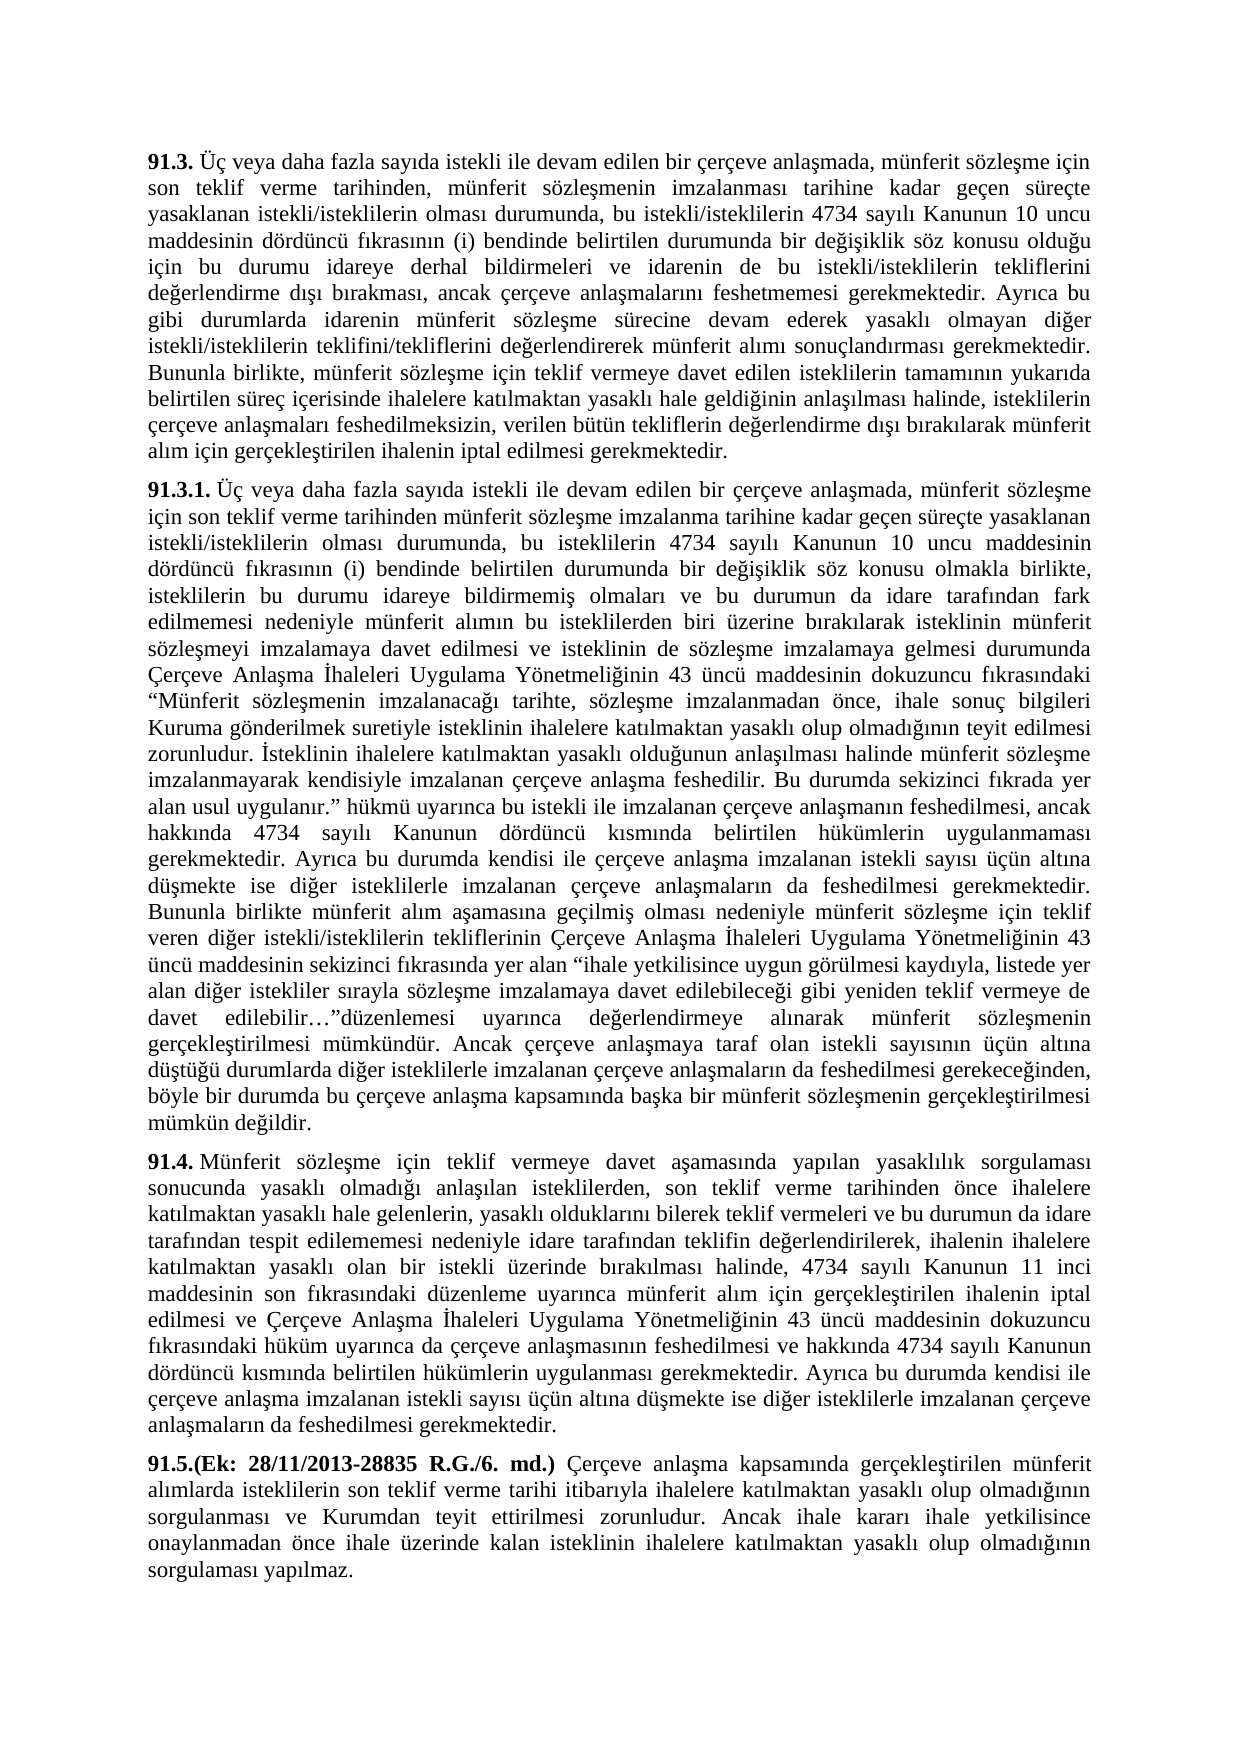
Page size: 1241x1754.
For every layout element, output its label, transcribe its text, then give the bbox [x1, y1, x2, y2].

text 91.4. Münferit sözleşme için teklif vermeye davet aşamasında yapılan yasaklılık sorgulaması sonucunda yasaklı olmadığı anlaşılan isteklilerden, son teklif verme tarihinden önce ihalelere katılmaktan yasaklı hale gelenlerin, yasaklı olduklarını bilerek teklif vermeleri ve bu durumun da idare tarafından tespit edilememesi nedeniyle idare tarafından teklifin değerlendirilerek, ihalenin ihalelere katılmaktan yasaklı olan bir istekli üzerinde bırakılması halinde, 4734 sayılı Kanunun 11 inci maddesinin son fıkrasındaki düzenleme uyarınca münferit alım için gerçekleştirilen ihalenin iptal edilmesi ve Çerçeve Anlaşma İhaleleri Uygulama Yönetmeliğinin 43 üncü maddesinin dokuzuncu fıkrasındaki hüküm uyarınca da çerçeve anlaşmasının feshedilmesi ve hakkında 4734 sayılı Kanunun dördüncü kısmında belirtilen hükümlerin uygulanması gerekmektedir. Ayrıca bu durumda kendisi ile çerçeve anlaşma imzalanan istekli sayısı üçün altına düşmekte ise diğer isteklilerle imzalanan çerçeve anlaşmaların da feshedilmesi gerekmektedir. [148, 1148, 1092, 1438]
text 91.5.(Ek: 28/11/2013-28835 R.G./6. md.) Çerçeve anlaşma kapsamında gerçekleştirilen münferit alımlarda isteklilerin son teklif verme tarihi itibarıyla ihalelere katılmaktan yasaklı olup olmadığının sorgulanması ve Kurumdan teyit ettirilmesi zorunludur. Ancak ihale kararı ihale yetkilisince onaylanmadan önce ihale üzerinde kalan isteklinin ihalelere katılmaktan yasaklı olup olmadığının sorgulaması yapılmaz. [148, 1450, 1092, 1582]
text 91.3.1. Üç veya daha fazla sayıda istekli ile devam edilen bir çerçeve anlaşmada, münferit sözleşme için son teklif verme tarihinden münferit sözleşme imzalanma tarihine kadar geçen süreçte yasaklanan istekli/isteklilerin olması durumunda, bu isteklilerin 4734 sayılı Kanunun 10 uncu maddesinin dördüncü fıkrasının (i) bendinde belirtilen durumunda bir değişiklik söz konusu olmakla birlikte, isteklilerin bu durumu idareye bildirmemiş olmaları ve bu durumun da idare tarafından fark edilmemesi nedeniyle münferit alımın bu isteklilerden biri üzerine bırakılarak isteklinin münferit sözleşmeyi imzalamaya davet edilmesi ve isteklinin de sözleşme imzalamaya gelmesi durumunda Çerçeve Anlaşma İhaleleri Uygulama Yönetmeliğinin 43 üncü maddesinin dokuzuncu fıkrasındaki “Münferit sözleşmenin imzalanacağı tarihte, sözleşme imzalanmadan önce, ihale sonuç bilgileri Kuruma gönderilmek suretiyle isteklinin ihalelere katılmaktan yasaklı olup olmadığının teyit edilmesi zorunludur. İsteklinin ihalelere katılmaktan yasaklı olduğunun anlaşılması halinde münferit sözleşme imzalanmayarak kendisiyle imzalanan çerçeve anlaşma feshedilir. Bu durumda sekizinci fıkrada yer alan usul uygulanır.” hükmü uyarınca bu istekli ile imzalanan çerçeve anlaşmanın feshedilmesi, ancak hakkında 4734 sayılı Kanunun dördüncü kısmında belirtilen hükümlerin uygulanmaması gerekmektedir. Ayrıca bu durumda kendisi ile çerçeve anlaşma imzalanan istekli sayısı üçün altına düşmekte ise diğer isteklilerle imzalanan çerçeve anlaşmaların da feshedilmesi gerekmektedir. Bununla birlikte münferit alım aşamasına geçilmiş olması nedeniyle münferit sözleşme için teklif veren diğer istekli/isteklilerin tekliflerinin Çerçeve Anlaşma İhaleleri Uygulama Yönetmeliğinin 43 üncü maddesinin sekizinci fıkrasında yer alan “ihale yetkilisince uygun görülmesi kaydıyla, listede yer alan diğer istekliler sırayla sözleşme imzalamaya davet edilebileceği gibi yeniden teklif vermeye de davet edilebilir…”düzenlemesi uyarınca değerlendirmeye alınarak münferit sözleşmenin gerçekleştirilmesi mümkündür. Ancak çerçeve anlaşmaya taraf olan istekli sayısının üçün altına düştüğü durumlarda diğer isteklilerle imzalanan çerçeve anlaşmaların da feshedilmesi gerekeceğinden, böyle bir durumda bu çerçeve anlaşma kapsamında başka bir münferit sözleşmenin gerçekleştirilmesi mümkün değildir. [148, 476, 1092, 1135]
text 91.3. Üç veya daha fazla sayıda istekli ile devam edilen bir çerçeve anlaşmada, münferit sözleşme için son teklif verme tarihinden, münferit sözleşmenin imzalanması tarihine kadar geçen süreçte yasaklanan istekli/isteklilerin olması durumunda, bu istekli/isteklilerin 4734 sayılı Kanunun 10 uncu maddesinin dördüncü fıkrasının (i) bendinde belirtilen durumunda bir değişiklik söz konusu olduğu için bu durumu idareye derhal bildirmeleri ve idarenin de bu istekli/isteklilerin tekliflerini değerlendirme dışı bırakması, ancak çerçeve anlaşmalarını feshetmemesi gerekmektedir. Ayrıca bu gibi durumlarda idarenin münferit sözleşme sürecine devam ederek yasaklı olmayan diğer istekli/isteklilerin teklifini/tekliflerini değerlendirerek münferit alımı sonuçlandırması gerekmektedir. Bununla birlikte, münferit sözleşme için teklif vermeye davet edilen isteklilerin tamamının yukarıda belirtilen süreç içerisinde ihalelere katılmaktan yasaklı hale geldiğinin anlaşılması halinde, isteklilerin çerçeve anlaşmaları feshedilmeksizin, verilen bütün tekliflerin değerlendirme dışı bırakılarak münferit alım için gerçekleştirilen ihalenin iptal edilmesi gerekmektedir. [148, 148, 1092, 464]
